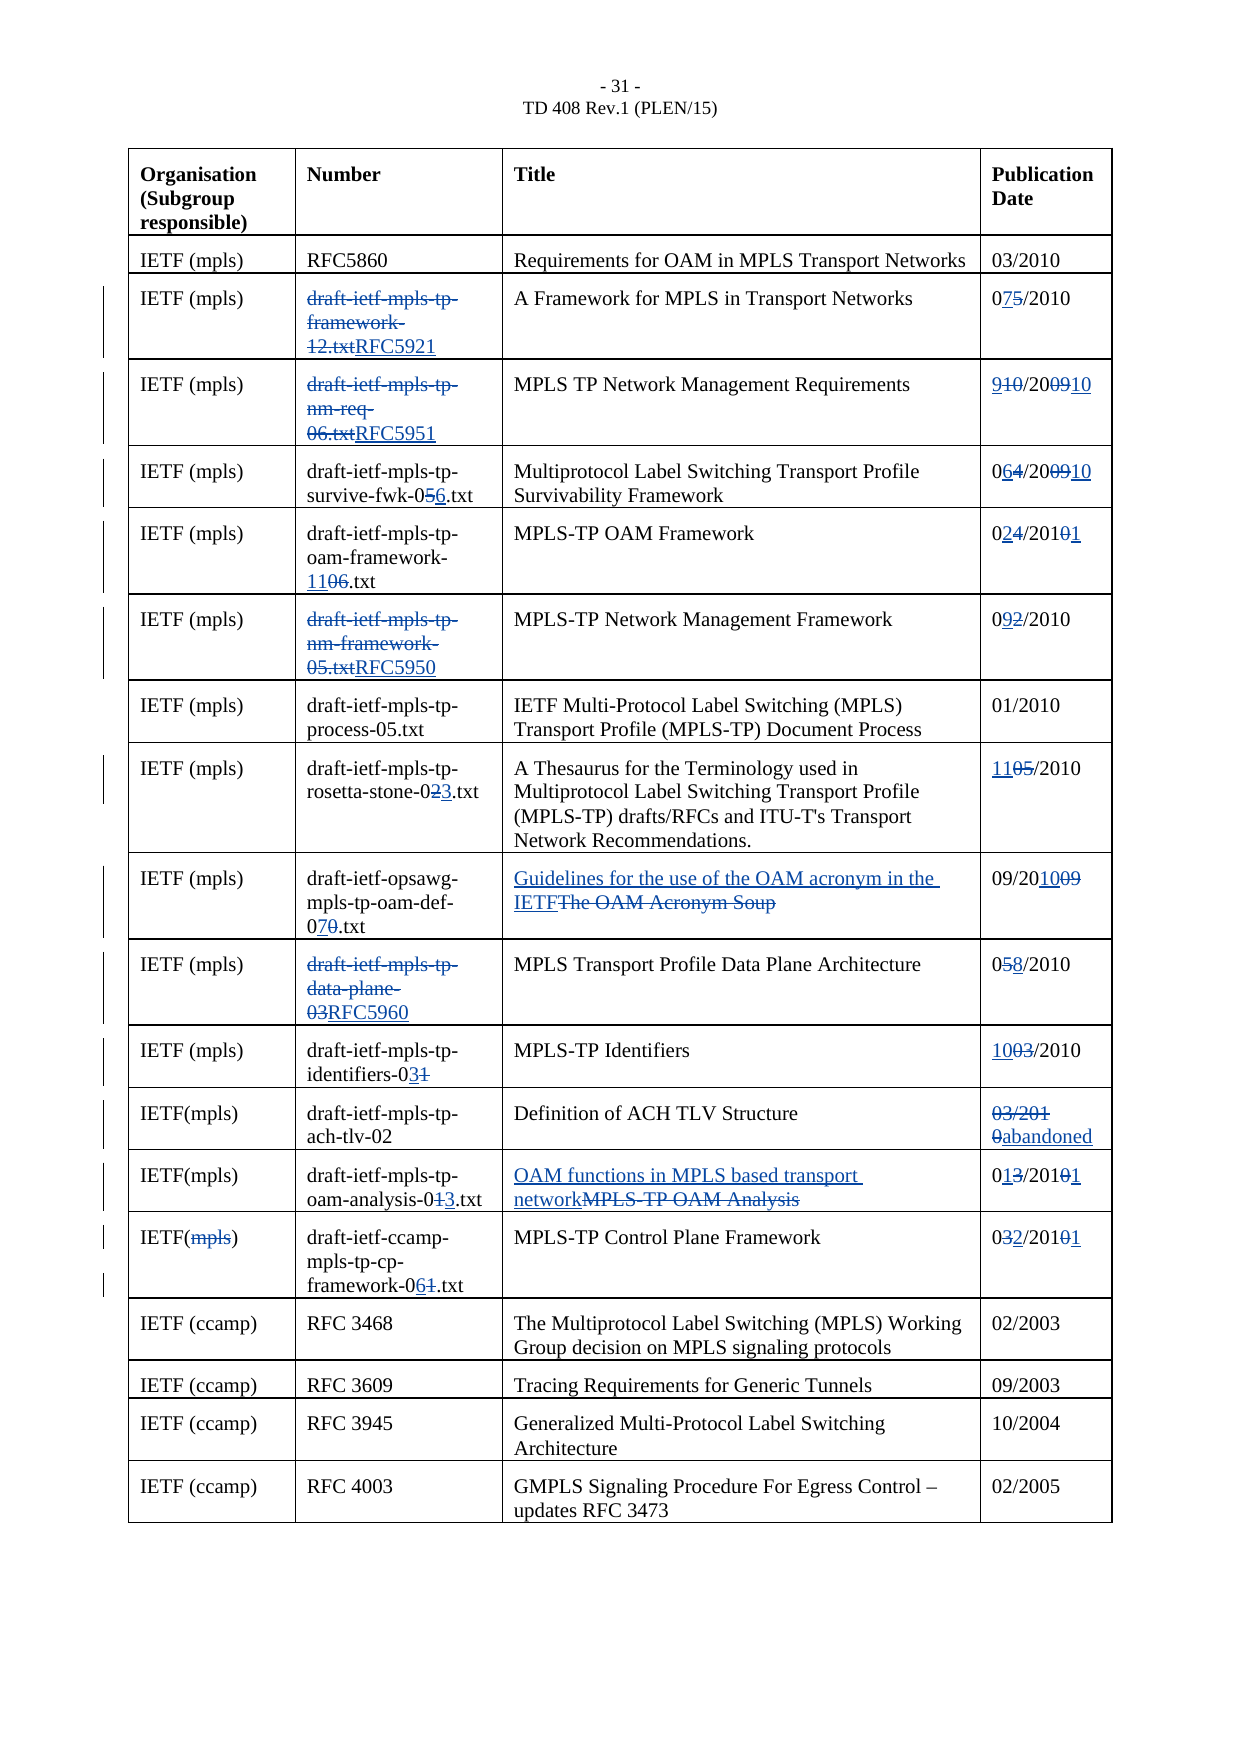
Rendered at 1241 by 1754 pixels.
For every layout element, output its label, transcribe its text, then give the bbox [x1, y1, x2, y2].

table_cell [296, 940, 502, 1024]
table_cell draft-ietf-mpls-tp-rosetta-stone-0.txt [296, 743, 502, 852]
table_cell IETF (mpls) [129, 595, 295, 679]
table_cell [296, 274, 502, 358]
table_cell Generalized Multi-Protocol Label Switching Architecture [503, 1399, 980, 1459]
table_cell /2010 [981, 743, 1111, 852]
table_cell MPLS Transport Profile Data Plane Architecture [503, 940, 980, 1024]
table_cell MPLS-TP Identifiers [503, 1026, 980, 1086]
table_cell Tracing Requirements for Generic Tunnels [503, 1361, 980, 1397]
table_cell IETF (mpls) [129, 446, 295, 507]
table_header Title [503, 149, 980, 234]
table_header Number [296, 149, 502, 234]
table_cell 02/2005 [981, 1461, 1111, 1522]
table_cell 0/201 [981, 1150, 1111, 1211]
table_cell draft-ietf-mpls-tp-ach-tlv-02 [296, 1088, 502, 1148]
table_cell [296, 595, 502, 679]
table_cell IETF (mpls) [129, 681, 295, 741]
table_cell Requirements for OAM in MPLS Transport Networks [503, 236, 980, 272]
table_cell IETF (ccamp) [129, 1299, 295, 1359]
table_cell 0/201 [981, 1212, 1111, 1297]
table_cell MPLS-TP OAM Framework [503, 508, 980, 593]
table_cell IETF(mpls) [129, 1150, 295, 1211]
table_cell draft-ietf-mpls-tp-identifiers-0 [296, 1026, 502, 1086]
table_cell /2010 [981, 1026, 1111, 1086]
table_cell /20 [981, 360, 1111, 444]
table_cell A Framework for MPLS in Transport Networks [503, 274, 980, 358]
table_cell IETF (mpls) [129, 274, 295, 358]
table_cell IETF (mpls) [129, 743, 295, 852]
table_cell IETF (ccamp) [129, 1399, 295, 1459]
table_cell 0/20 [981, 446, 1111, 507]
table_cell IETF (mpls) [129, 1026, 295, 1086]
table_cell Multiprotocol Label Switching Transport Profile Survivability Framework [503, 446, 980, 507]
table_cell MPLS-TP Network Management Framework [503, 595, 980, 679]
table_cell RFC 4003 [296, 1461, 502, 1522]
table_cell 0/201 [981, 508, 1111, 593]
table_cell draft-ietf-mpls-tp-oam-framework-.txt [296, 508, 502, 593]
table_cell IETF (ccamp) [129, 1361, 295, 1397]
table_cell 0/2010 [981, 274, 1111, 358]
table_cell IETF (mpls) [129, 853, 295, 938]
table_cell IETF (ccamp) [129, 1461, 295, 1522]
table_cell 09/2003 [981, 1361, 1111, 1397]
table_cell IETF() [129, 1212, 295, 1297]
table_cell draft-ietf-ccamp-mpls-tp-cp-framework-0.txt [296, 1212, 502, 1297]
table_cell Definition of ACH TLV Structure [503, 1088, 980, 1148]
table_cell A Thesaurus for the Terminology used in Multiprotocol Label Switching Transport Profile (MPLS-TP) drafts/RFCs and ITU-T's Transport Network Recommendations. [503, 743, 980, 852]
table_cell 01/2010 [981, 681, 1111, 741]
table_cell draft-ietf-mpls-tp-process-05.txt [296, 681, 502, 741]
table_cell IETF(mpls) [129, 1088, 295, 1148]
table_cell IETF (mpls) [129, 360, 295, 444]
table_cell GMPLS Signaling Procedure For Egress Control – updates RFC 3473 [503, 1461, 980, 1522]
table_header Publication Date [981, 149, 1111, 234]
table_cell IETF (mpls) [129, 940, 295, 1024]
table_cell RFC 3468 [296, 1299, 502, 1359]
table_cell draft-ietf-opsawg-mpls-tp-oam-def-0.txt [296, 853, 502, 938]
table_cell [981, 1088, 1111, 1148]
table_cell 09/20 [981, 853, 1111, 938]
table_header Organisation (Subgroup responsible) [129, 149, 295, 234]
table_cell IETF Multi-Protocol Label Switching (MPLS) Transport Profile (MPLS-TP) Document Process [503, 681, 980, 741]
table_cell 0/2010 [981, 595, 1111, 679]
table_cell [296, 360, 502, 444]
table_cell [503, 1150, 980, 1211]
table_cell IETF (mpls) [129, 236, 295, 272]
table_cell RFC 3609 [296, 1361, 502, 1397]
table_cell MPLS-TP Control Plane Framework [503, 1212, 980, 1297]
table_cell draft-ietf-mpls-tp-oam-analysis-0.txt [296, 1150, 502, 1211]
table_cell [503, 853, 980, 938]
table_cell The Multiprotocol Label Switching (MPLS) Working Group decision on MPLS signaling protocols [503, 1299, 980, 1359]
table_cell draft-ietf-mpls-tp-survive-fwk-0.txt [296, 446, 502, 507]
table_cell 03/2010 [981, 236, 1111, 272]
table_cell MPLS TP Network Management Requirements [503, 360, 980, 444]
table_cell RFC 3945 [296, 1399, 502, 1459]
table_cell RFC5860 [296, 236, 502, 272]
table_cell 0/2010 [981, 940, 1111, 1024]
table_cell 10/2004 [981, 1399, 1111, 1459]
table_cell 02/2003 [981, 1299, 1111, 1359]
table_cell IETF (mpls) [129, 508, 295, 593]
